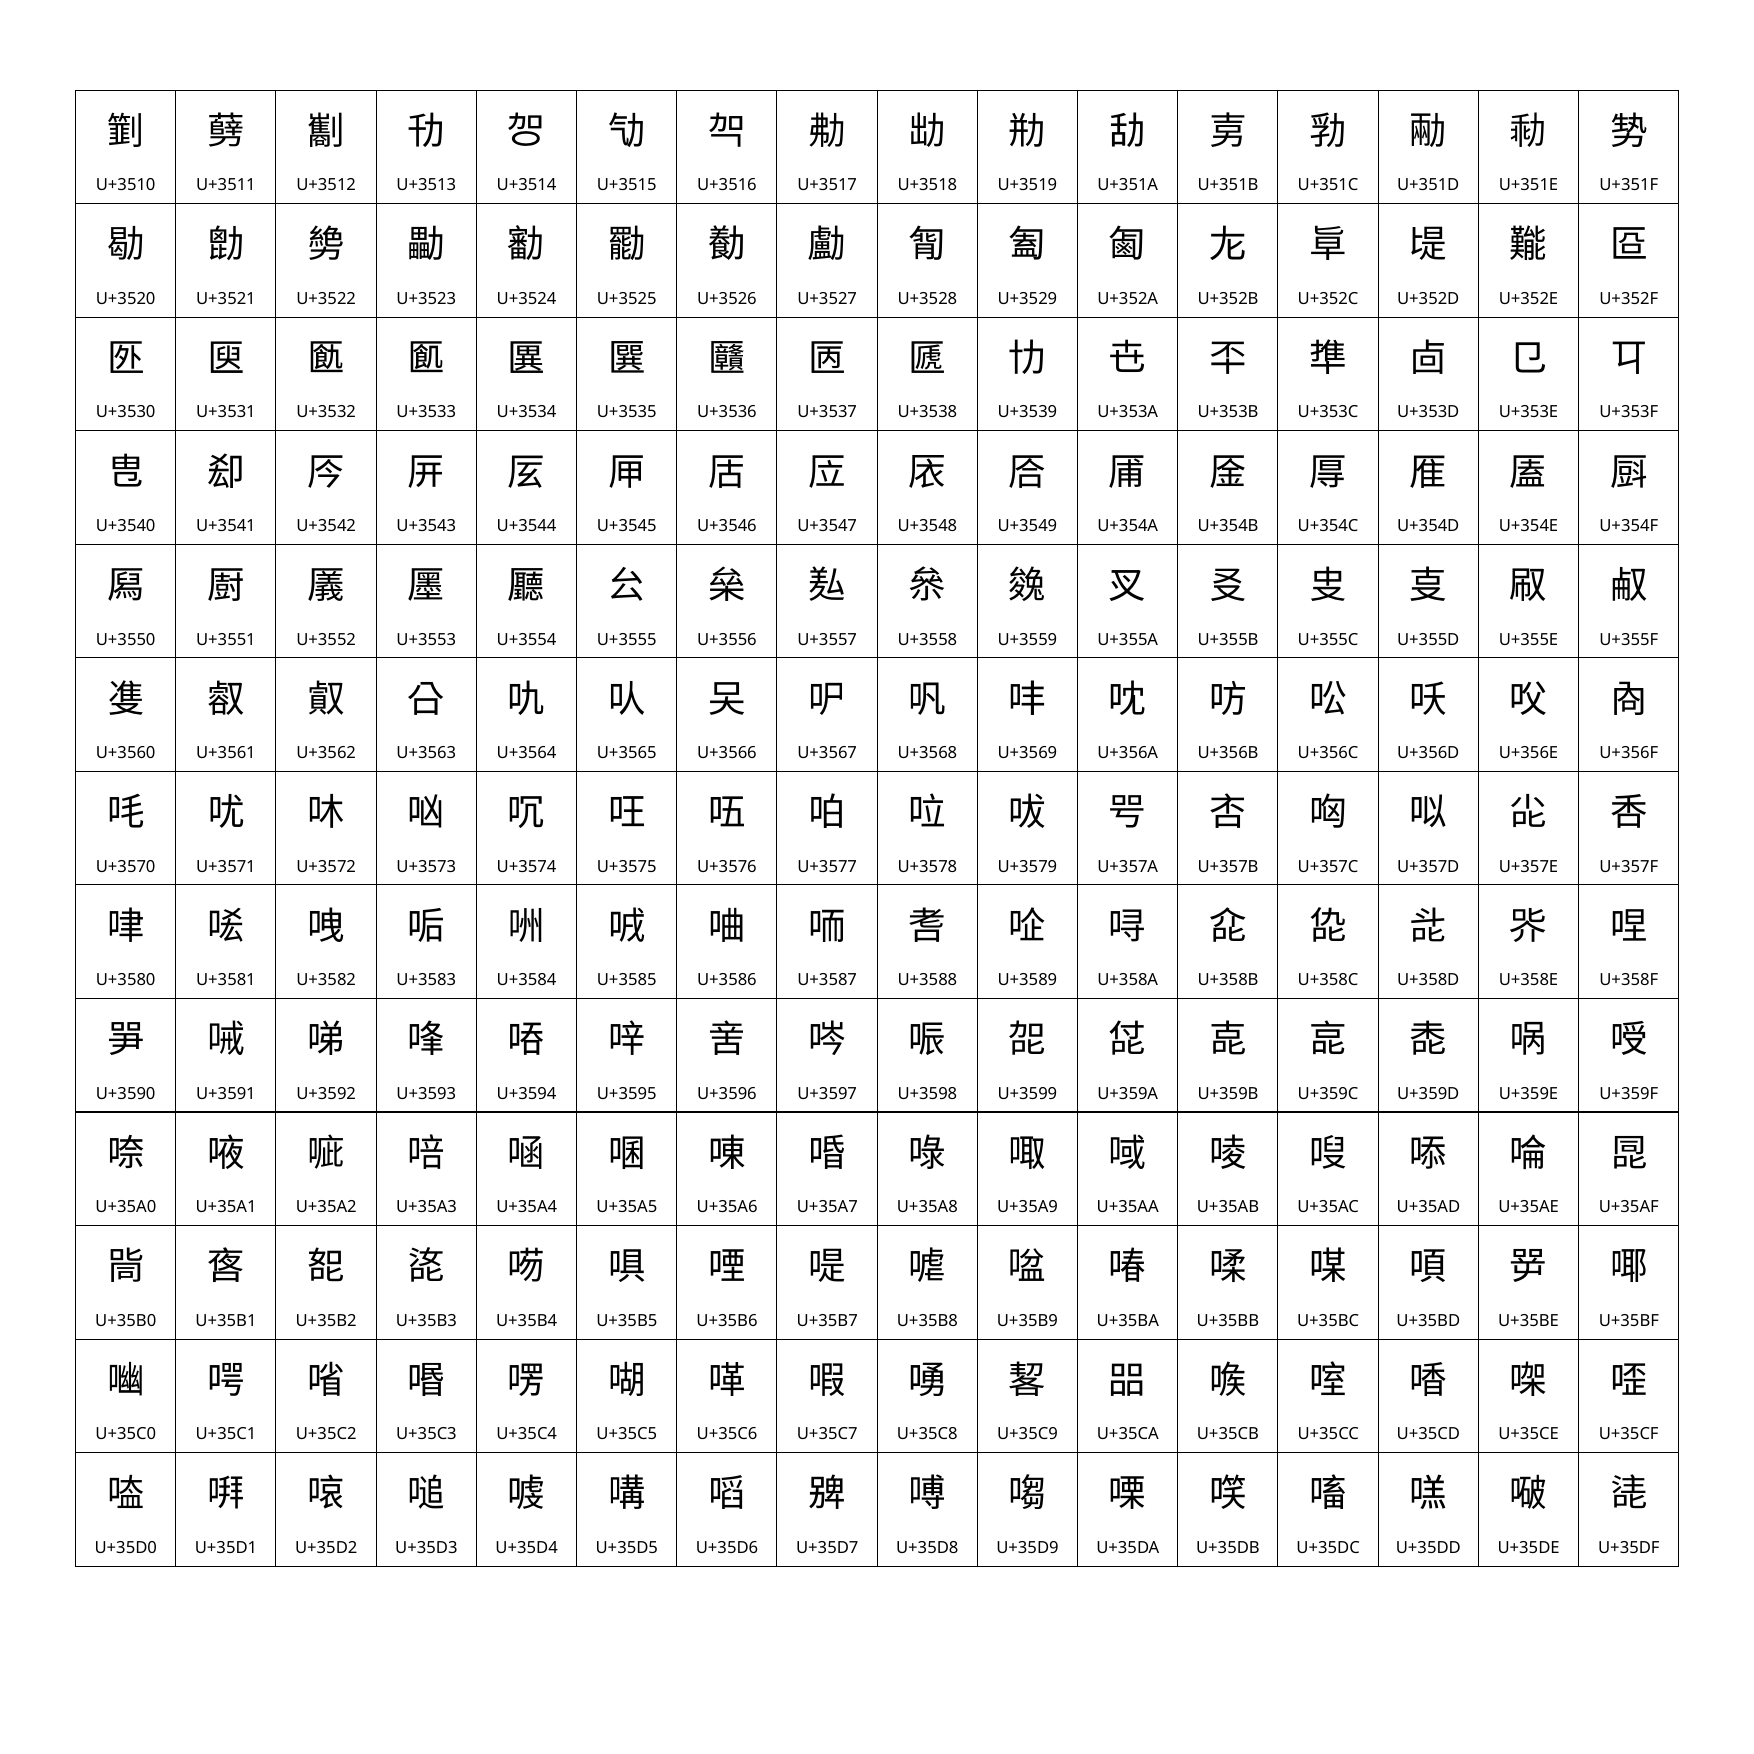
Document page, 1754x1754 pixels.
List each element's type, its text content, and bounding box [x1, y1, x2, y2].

table_cell 㖹 U+35B9 [978, 1226, 1077, 1338]
table_cell 㔲 U+3532 [276, 318, 376, 430]
table_cell 㖾 U+35BE [1479, 1226, 1578, 1338]
table_cell 㖝 U+359D [1379, 999, 1478, 1111]
table_cell 㕏 U+354F [1579, 431, 1678, 544]
table_cell 㕬 U+356C [1278, 658, 1378, 771]
table_cell 㔸 U+3538 [878, 318, 977, 430]
table_cell 㗖 U+35D6 [677, 1453, 776, 1566]
table_cell 㖋 U+358B [1178, 885, 1277, 998]
table_cell 㗞 U+35DE [1479, 1453, 1578, 1566]
table_cell 㖊 U+358A [1078, 885, 1177, 998]
table_cell 㕙 U+3559 [978, 545, 1077, 657]
table_cell 㖻 U+35BB [1178, 1226, 1277, 1338]
table_cell 㗌 U+35CC [1278, 1340, 1378, 1452]
table_cell 㖭 U+35AD [1379, 1113, 1478, 1225]
table_cell 㖡 U+35A1 [176, 1113, 275, 1225]
table_cell 㖰 U+35B0 [76, 1226, 175, 1338]
table_cell 㔶 U+3536 [677, 318, 776, 430]
table_cell 㗎 U+35CE [1479, 1340, 1578, 1452]
table_cell 㖯 U+35AF [1579, 1113, 1678, 1225]
table_cell 㕓 U+3553 [377, 545, 476, 657]
table_cell 㖈 U+3588 [878, 885, 977, 998]
table_cell 㕕 U+3555 [577, 545, 676, 657]
table_cell 㔑 U+3511 [176, 91, 275, 203]
table_cell 㖢 U+35A2 [276, 1113, 376, 1225]
table_cell 㖿 U+35BF [1579, 1226, 1678, 1338]
table_cell 㔹 U+3539 [978, 318, 1077, 430]
table_cell 㗗 U+35D7 [777, 1453, 877, 1566]
table_cell 㕑 U+3551 [176, 545, 275, 657]
table_cell 㖕 U+3595 [577, 999, 676, 1111]
table_cell 㕶 U+3576 [677, 772, 776, 884]
table_cell 㖏 U+358F [1579, 885, 1678, 998]
table_cell 㗟 U+35DF [1579, 1453, 1678, 1566]
table_cell 㖤 U+35A4 [477, 1113, 576, 1225]
table_cell 㕟 U+355F [1579, 545, 1678, 657]
table_cell 㗝 U+35DD [1379, 1453, 1478, 1566]
table_cell 㕭 U+356D [1379, 658, 1478, 771]
table_cell 㖶 U+35B6 [677, 1226, 776, 1338]
table_cell 㖳 U+35B3 [377, 1226, 476, 1338]
table_cell 㖧 U+35A7 [777, 1113, 877, 1225]
table_cell 㔫 U+352B [1178, 204, 1277, 317]
table_cell 㗒 U+35D2 [276, 1453, 376, 1566]
table_cell 㔚 U+351A [1078, 91, 1177, 203]
table_cell 㗋 U+35CB [1178, 1340, 1277, 1452]
table_cell 㕹 U+3579 [978, 772, 1077, 884]
table_cell 㔩 U+3529 [978, 204, 1077, 317]
table_cell 㔰 U+3530 [76, 318, 175, 430]
table_cell 㕇 U+3547 [777, 431, 877, 544]
table_cell 㔘 U+3518 [878, 91, 977, 203]
table_cell 㕈 U+3548 [878, 431, 977, 544]
table_cell 㕜 U+355C [1278, 545, 1378, 657]
table_cell 㕐 U+3550 [76, 545, 175, 657]
table_cell 㔖 U+3516 [677, 91, 776, 203]
table_cell 㕄 U+3544 [477, 431, 576, 544]
table_cell 㔻 U+353B [1178, 318, 1277, 430]
table_cell 㕂 U+3542 [276, 431, 376, 544]
table_cell 㕁 U+3541 [176, 431, 275, 544]
table_cell 㖠 U+35A0 [76, 1113, 175, 1225]
table_cell 㔥 U+3525 [577, 204, 676, 317]
table_cell 㕌 U+354C [1278, 431, 1378, 544]
table_cell 㖦 U+35A6 [677, 1113, 776, 1225]
table_cell 㕃 U+3543 [377, 431, 476, 544]
table_cell 㖲 U+35B2 [276, 1226, 376, 1338]
table_cell 㖚 U+359A [1078, 999, 1177, 1111]
table_cell 㔷 U+3537 [777, 318, 877, 430]
table_cell 㔯 U+352F [1579, 204, 1678, 317]
table_cell 㖖 U+3596 [677, 999, 776, 1111]
table_cell 㕛 U+355B [1178, 545, 1277, 657]
table_cell 㕽 U+357D [1379, 772, 1478, 884]
table_cell 㖽 U+35BD [1379, 1226, 1478, 1338]
table_cell 㖑 U+3591 [176, 999, 275, 1111]
table_cell 㔭 U+352D [1379, 204, 1478, 317]
table_cell 㔓 U+3513 [377, 91, 476, 203]
table_cell 㖸 U+35B8 [878, 1226, 977, 1338]
table_cell 㕞 U+355E [1479, 545, 1578, 657]
table_cell 㖀 U+3580 [76, 885, 175, 998]
table_cell 㗊 U+35CA [1078, 1340, 1177, 1452]
table_cell 㖌 U+358C [1278, 885, 1378, 998]
table_cell 㗕 U+35D5 [577, 1453, 676, 1566]
table_cell 㖅 U+3585 [577, 885, 676, 998]
table_cell 㔼 U+353C [1278, 318, 1378, 430]
table_cell 㗀 U+35C0 [76, 1340, 175, 1452]
table_cell 㗑 U+35D1 [176, 1453, 275, 1566]
table_cell 㖛 U+359B [1178, 999, 1277, 1111]
table_cell 㕒 U+3552 [276, 545, 376, 657]
table_cell 㕚 U+355A [1078, 545, 1177, 657]
table_cell 㔢 U+3522 [276, 204, 376, 317]
table_cell 㕴 U+3574 [477, 772, 576, 884]
table_cell 㔨 U+3528 [878, 204, 977, 317]
table_cell 㗔 U+35D4 [477, 1453, 576, 1566]
table_cell 㗘 U+35D8 [878, 1453, 977, 1566]
table_cell 㕪 U+356A [1078, 658, 1177, 771]
table_cell 㔧 U+3527 [777, 204, 877, 317]
table_cell 㕍 U+354D [1379, 431, 1478, 544]
table_cell 㖬 U+35AC [1278, 1113, 1378, 1225]
table_cell 㕅 U+3545 [577, 431, 676, 544]
table_cell 㕯 U+356F [1579, 658, 1678, 771]
table_cell 㗓 U+35D3 [377, 1453, 476, 1566]
table_cell 㖼 U+35BC [1278, 1226, 1378, 1338]
table_cell 㖨 U+35A8 [878, 1113, 977, 1225]
table_cell 㗙 U+35D9 [978, 1453, 1077, 1566]
table_cell 㖟 U+359F [1579, 999, 1678, 1111]
table_cell 㕵 U+3575 [577, 772, 676, 884]
table_cell 㕮 U+356E [1479, 658, 1578, 771]
table_cell 㕎 U+354E [1479, 431, 1578, 544]
table_cell 㔐 U+3510 [76, 91, 175, 203]
table_cell 㔞 U+351E [1479, 91, 1578, 203]
table_cell 㖮 U+35AE [1479, 1113, 1578, 1225]
table_cell 㖵 U+35B5 [577, 1226, 676, 1338]
table_cell 㖣 U+35A3 [377, 1113, 476, 1225]
table_cell 㔾 U+353E [1479, 318, 1578, 430]
table_cell 㖩 U+35A9 [978, 1113, 1077, 1225]
table_cell 㕸 U+3578 [878, 772, 977, 884]
table_cell 㔙 U+3519 [978, 91, 1077, 203]
table_cell 㖞 U+359E [1479, 999, 1578, 1111]
table_cell 㖙 U+3599 [978, 999, 1077, 1111]
table_cell 㕳 U+3573 [377, 772, 476, 884]
table_cell 㕱 U+3571 [176, 772, 275, 884]
table_cell 㕗 U+3557 [777, 545, 877, 657]
table_cell 㕺 U+357A [1078, 772, 1177, 884]
table_cell 㔵 U+3535 [577, 318, 676, 430]
table_cell 㔝 U+351D [1379, 91, 1478, 203]
table_cell 㕉 U+3549 [978, 431, 1077, 544]
table_cell 㕦 U+3566 [677, 658, 776, 771]
table_cell 㕀 U+3540 [76, 431, 175, 544]
table_cell 㕘 U+3558 [878, 545, 977, 657]
table_cell 㔺 U+353A [1078, 318, 1177, 430]
table_cell 㖜 U+359C [1278, 999, 1378, 1111]
table_cell 㕔 U+3554 [477, 545, 576, 657]
table_cell 㖒 U+3592 [276, 999, 376, 1111]
table_cell 㕝 U+355D [1379, 545, 1478, 657]
table_cell 㔴 U+3534 [477, 318, 576, 430]
table_cell 㖂 U+3582 [276, 885, 376, 998]
table_cell 㗏 U+35CF [1579, 1340, 1678, 1452]
table_cell 㖁 U+3581 [176, 885, 275, 998]
table_cell 㗈 U+35C8 [878, 1340, 977, 1452]
table_cell 㗄 U+35C4 [477, 1340, 576, 1452]
table_cell 㔠 U+3520 [76, 204, 175, 317]
table_cell 㕋 U+354B [1178, 431, 1277, 544]
table_cell 㕠 U+3560 [76, 658, 175, 771]
table_cell 㗉 U+35C9 [978, 1340, 1077, 1452]
table_cell 㔱 U+3531 [176, 318, 275, 430]
table_cell 㔽 U+353D [1379, 318, 1478, 430]
table_cell 㔪 U+352A [1078, 204, 1177, 317]
table_cell 㗇 U+35C7 [777, 1340, 877, 1452]
table_cell 㕩 U+3569 [978, 658, 1077, 771]
table_cell 㕢 U+3562 [276, 658, 376, 771]
table_cell 㔿 U+353F [1579, 318, 1678, 430]
table_cell 㖇 U+3587 [777, 885, 877, 998]
table_cell 㔟 U+351F [1579, 91, 1678, 203]
table_cell 㖐 U+3590 [76, 999, 175, 1111]
table_cell 㖗 U+3597 [777, 999, 877, 1111]
table_cell 㔜 U+351C [1278, 91, 1378, 203]
table_cell 㕊 U+354A [1078, 431, 1177, 544]
table_cell 㗅 U+35C5 [577, 1340, 676, 1452]
table_cell 㖘 U+3598 [878, 999, 977, 1111]
table_cell 㔛 U+351B [1178, 91, 1277, 203]
table_cell 㖥 U+35A5 [577, 1113, 676, 1225]
table_cell 㕼 U+357C [1278, 772, 1378, 884]
table_cell 㔕 U+3515 [577, 91, 676, 203]
table_cell 㔬 U+352C [1278, 204, 1378, 317]
table_cell 㗛 U+35DB [1178, 1453, 1277, 1566]
table_cell 㕡 U+3561 [176, 658, 275, 771]
table_cell 㕨 U+3568 [878, 658, 977, 771]
table_cell 㗍 U+35CD [1379, 1340, 1478, 1452]
table_cell 㖄 U+3584 [477, 885, 576, 998]
table_cell 㕤 U+3564 [477, 658, 576, 771]
table_cell 㕣 U+3563 [377, 658, 476, 771]
table_cell 㕥 U+3565 [577, 658, 676, 771]
table_cell 㕧 U+3567 [777, 658, 877, 771]
table_cell 㖎 U+358E [1479, 885, 1578, 998]
table_cell 㖆 U+3586 [677, 885, 776, 998]
table_cell 㕲 U+3572 [276, 772, 376, 884]
table_cell 㔣 U+3523 [377, 204, 476, 317]
table_cell 㖉 U+3589 [978, 885, 1077, 998]
table_cell 㕰 U+3570 [76, 772, 175, 884]
table_cell 㔤 U+3524 [477, 204, 576, 317]
table_cell 㔗 U+3517 [777, 91, 877, 203]
table_cell 㖔 U+3594 [477, 999, 576, 1111]
table_cell 㔳 U+3533 [377, 318, 476, 430]
table_cell 㕖 U+3556 [677, 545, 776, 657]
table_cell 㖺 U+35BA [1078, 1226, 1177, 1338]
table_cell 㔒 U+3512 [276, 91, 376, 203]
table_cell 㕾 U+357E [1479, 772, 1578, 884]
table_cell 㖴 U+35B4 [477, 1226, 576, 1338]
table_cell 㖓 U+3593 [377, 999, 476, 1111]
table_cell 㗜 U+35DC [1278, 1453, 1378, 1566]
table_cell 㕆 U+3546 [677, 431, 776, 544]
table_cell 㖱 U+35B1 [176, 1226, 275, 1338]
table_cell 㗁 U+35C1 [176, 1340, 275, 1452]
table_cell 㖷 U+35B7 [777, 1226, 877, 1338]
table_cell 㖃 U+3583 [377, 885, 476, 998]
table_cell 㗂 U+35C2 [276, 1340, 376, 1452]
table_cell 㗆 U+35C6 [677, 1340, 776, 1452]
table_cell 㗚 U+35DA [1078, 1453, 1177, 1566]
table_cell 㕷 U+3577 [777, 772, 877, 884]
table_cell 㔔 U+3514 [477, 91, 576, 203]
table_cell 㕫 U+356B [1178, 658, 1277, 771]
table_cell 㕻 U+357B [1178, 772, 1277, 884]
table_cell 㖫 U+35AB [1178, 1113, 1277, 1225]
table_cell 㔦 U+3526 [677, 204, 776, 317]
table_cell 㖪 U+35AA [1078, 1113, 1177, 1225]
table_cell 㔡 U+3521 [176, 204, 275, 317]
table_cell 㕿 U+357F [1579, 772, 1678, 884]
table_cell 㗃 U+35C3 [377, 1340, 476, 1452]
table_cell 㗐 U+35D0 [76, 1453, 175, 1566]
table_cell 㖍 U+358D [1379, 885, 1478, 998]
table_cell 㔮 U+352E [1479, 204, 1578, 317]
